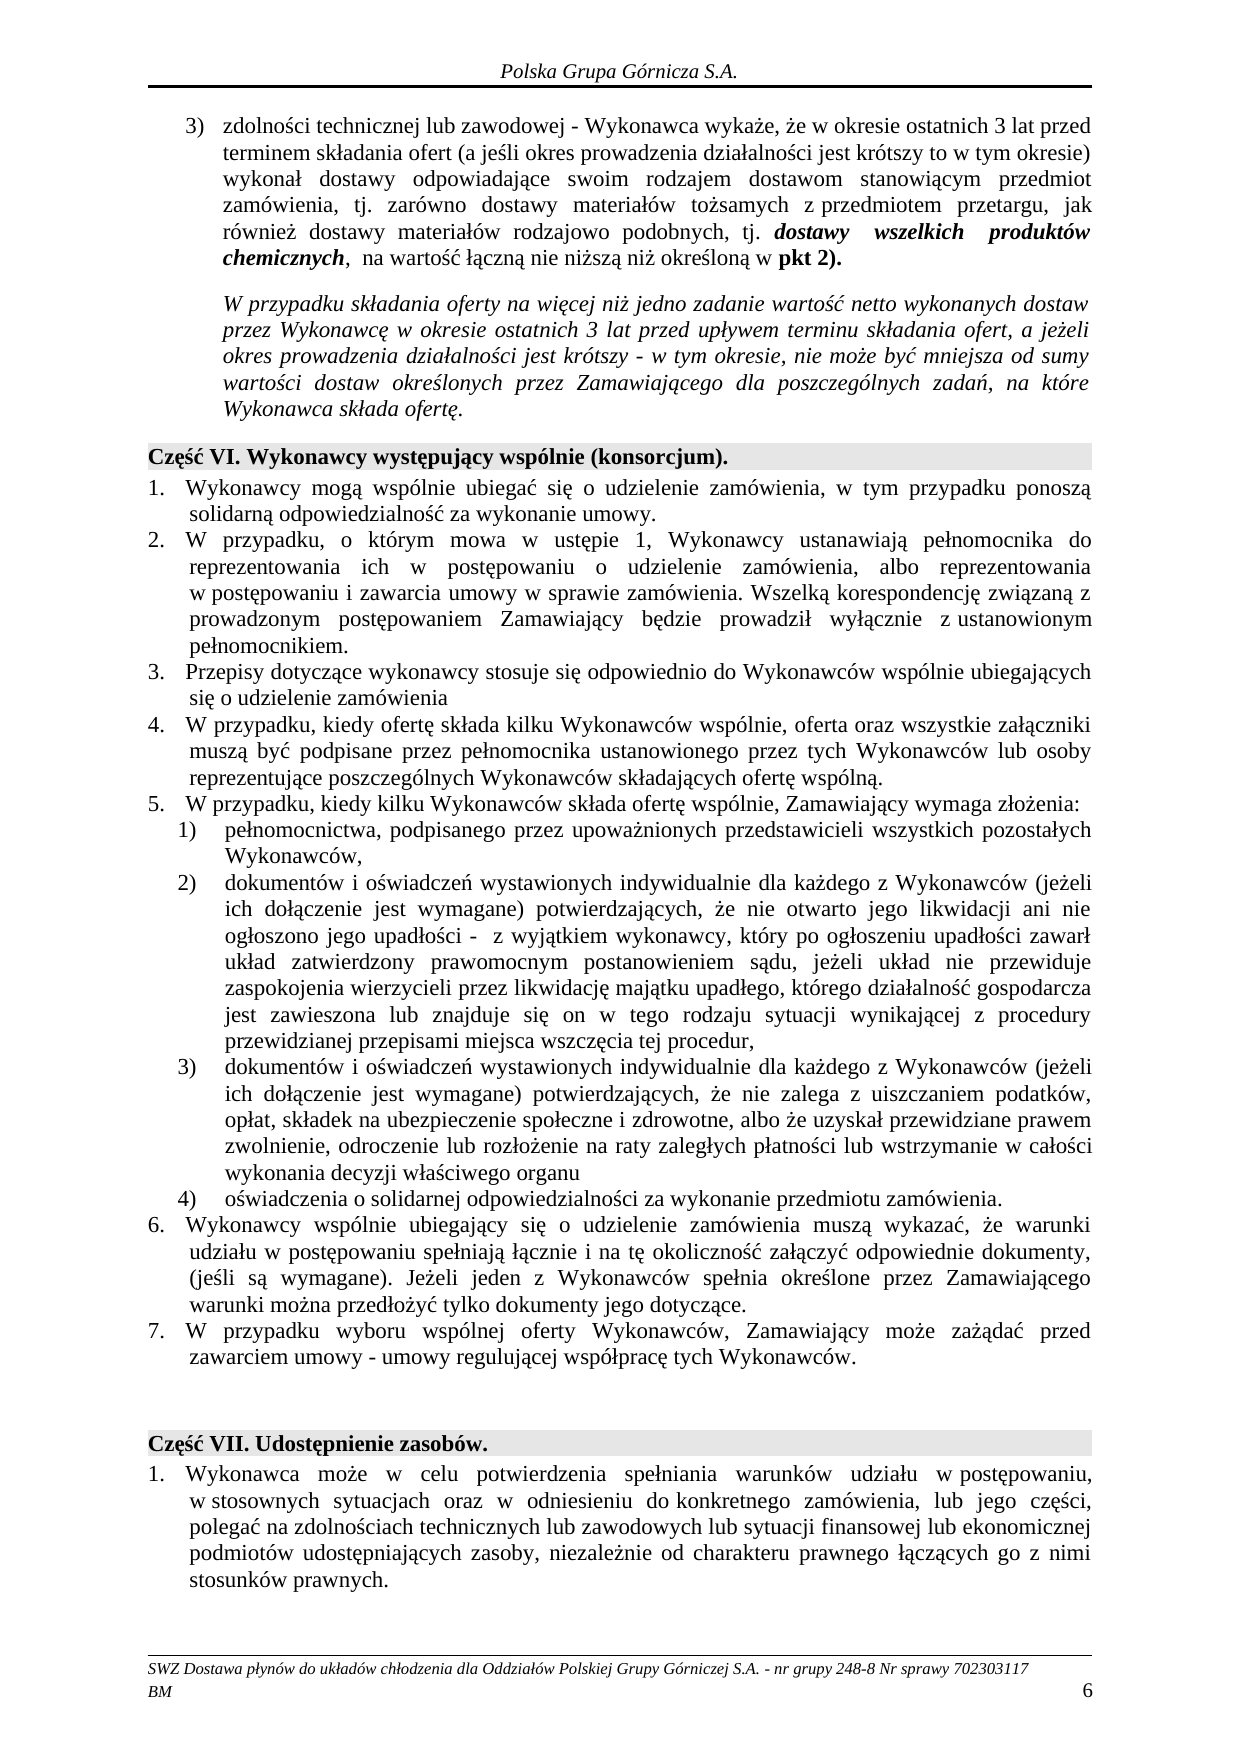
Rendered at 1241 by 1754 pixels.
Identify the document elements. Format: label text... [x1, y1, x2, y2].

list W przypadku, o którym mowa w ustępie 1, Wykonawcy ustanawiają pełnomocnika do reprezentowania ich w postępowaniu o udzielenie zamówienia, albo reprezentowania w postępowaniu i zawarcia umowy w sprawie zamówienia. Wszelką korespondencję związaną z prowadzonym postępowaniem Zamawiający będzie prowadził wyłącznie z ustanowionym pełnomocnikiem. [148, 526, 1092, 658]
list oświadczenia o solidarnej odpowiedzialności za wykonanie przedmiotu zamówienia. [177, 1185, 1092, 1212]
list pełnomocnictwa, podpisanego przez upoważnionych przedstawicieli wszystkich pozostałych Wykonawców, [177, 816, 1092, 869]
subtitle Część VII. Udostępnienie zasobów. [148, 1430, 1092, 1456]
list W przypadku wyboru wspólnej oferty Wykonawców, Zamawiający może zażądać przed zawarciem umowy - umowy regulującej współpracę tych Wykonawców. [148, 1317, 1092, 1370]
list zdolności technicznej lub zawodowej - Wykonawca wykaże, że w okresie ostatnich 3 lat przed terminem składania ofert (a jeśli okres prowadzenia działalności jest krótszy to w tym okresie) wykonał dostawy odpowiadające swoim rodzajem dostawom stanowiącym przedmiot zamówienia, tj. zarówno dostawy materiałów tożsamych z przedmiotem przetargu, jak również dostawy materiałów rodzajowo podobnych, tj. dostawy wszelkich produktów chemicznych, na wartość łączną nie niższą niż określoną w pkt 2). [185, 112, 1092, 271]
list W przypadku składania oferty na więcej niż jedno zadanie wartość netto wykonanych dostaw przez Wykonawcę w okresie ostatnich 3 lat przed upływem terminu składania ofert, a jeżeli okres prowadzenia działalności jest krótszy - w tym okresie, nie może być mniejsza od sumy wartości dostaw określonych przez Zamawiającego dla poszczególnych zadań, na które Wykonawca składa ofertę. [223, 290, 1092, 421]
list Wykonawca może w celu potwierdzenia spełniania warunków udziału w postępowaniu, w stosownych sytuacjach oraz w odniesieniu do konkretnego zamówienia, lub jego części, polegać na zdolnościach technicznych lub zawodowych lub sytuacji finansowej lub ekonomicznej podmiotów udostępniających zasoby, niezależnie od charakteru prawnego łączących go z nimi stosunków prawnych. [148, 1460, 1092, 1592]
list W przypadku, kiedy ofertę składa kilku Wykonawców wspólnie, oferta oraz wszystkie załączniki muszą być podpisane przez pełnomocnika ustanowionego przez tych Wykonawców lub osoby reprezentujące poszczególnych Wykonawców składających ofertę wspólną. [148, 711, 1092, 790]
list Wykonawcy wspólnie ubiegający się o udzielenie zamówienia muszą wykazać, że warunki udziału w postępowaniu spełniają łącznie i na tę okoliczność załączyć odpowiednie dokumenty, (jeśli są wymagane). Jeżeli jeden z Wykonawców spełnia określone przez Zamawiającego warunki można przedłożyć tylko dokumenty jego dotyczące. [148, 1212, 1092, 1317]
list dokumentów i oświadczeń wystawionych indywidualnie dla każdego z Wykonawców (jeżeli ich dołączenie jest wymagane) potwierdzających, że nie otwarto jego likwidacji ani nie ogłoszono jego upadłości - z wyjątkiem wykonawcy, który po ogłoszeniu upadłości zawarł układ zatwierdzony prawomocnym postanowieniem sądu, jeżeli układ nie przewiduje zaspokojenia wierzycieli przez likwidację majątku upadłego, którego działalność gospodarcza jest zawieszona lub znajduje się on w tego rodzaju sytuacji wynikającej z procedury przewidzianej przepisami miejsca wszczęcia tej procedur, [177, 869, 1092, 1053]
subtitle Część VI. Wykonawcy występujący wspólnie (konsorcjum). [148, 443, 1092, 470]
list Wykonawcy mogą wspólnie ubiegać się o udzielenie zamówienia, w tym przypadku ponoszą solidarną odpowiedzialność za wykonanie umowy. [148, 474, 1092, 526]
list W przypadku, kiedy kilku Wykonawców składa ofertę wspólnie, Zamawiający wymaga złożenia: [148, 790, 1092, 816]
list Przepisy dotyczące wykonawcy stosuje się odpowiednio do Wykonawców wspólnie ubiegających się o udzielenie zamówienia [148, 658, 1092, 711]
list dokumentów i oświadczeń wystawionych indywidualnie dla każdego z Wykonawców (jeżeli ich dołączenie jest wymagane) potwierdzających, że nie zalega z uiszczaniem podatków, opłat, składek na ubezpieczenie społeczne i zdrowotne, albo że uzyskał przewidziane prawem zwolnienie, odroczenie lub rozłożenie na raty zaległych płatności lub wstrzymanie w całości wykonania decyzji właściwego organu [177, 1053, 1092, 1185]
